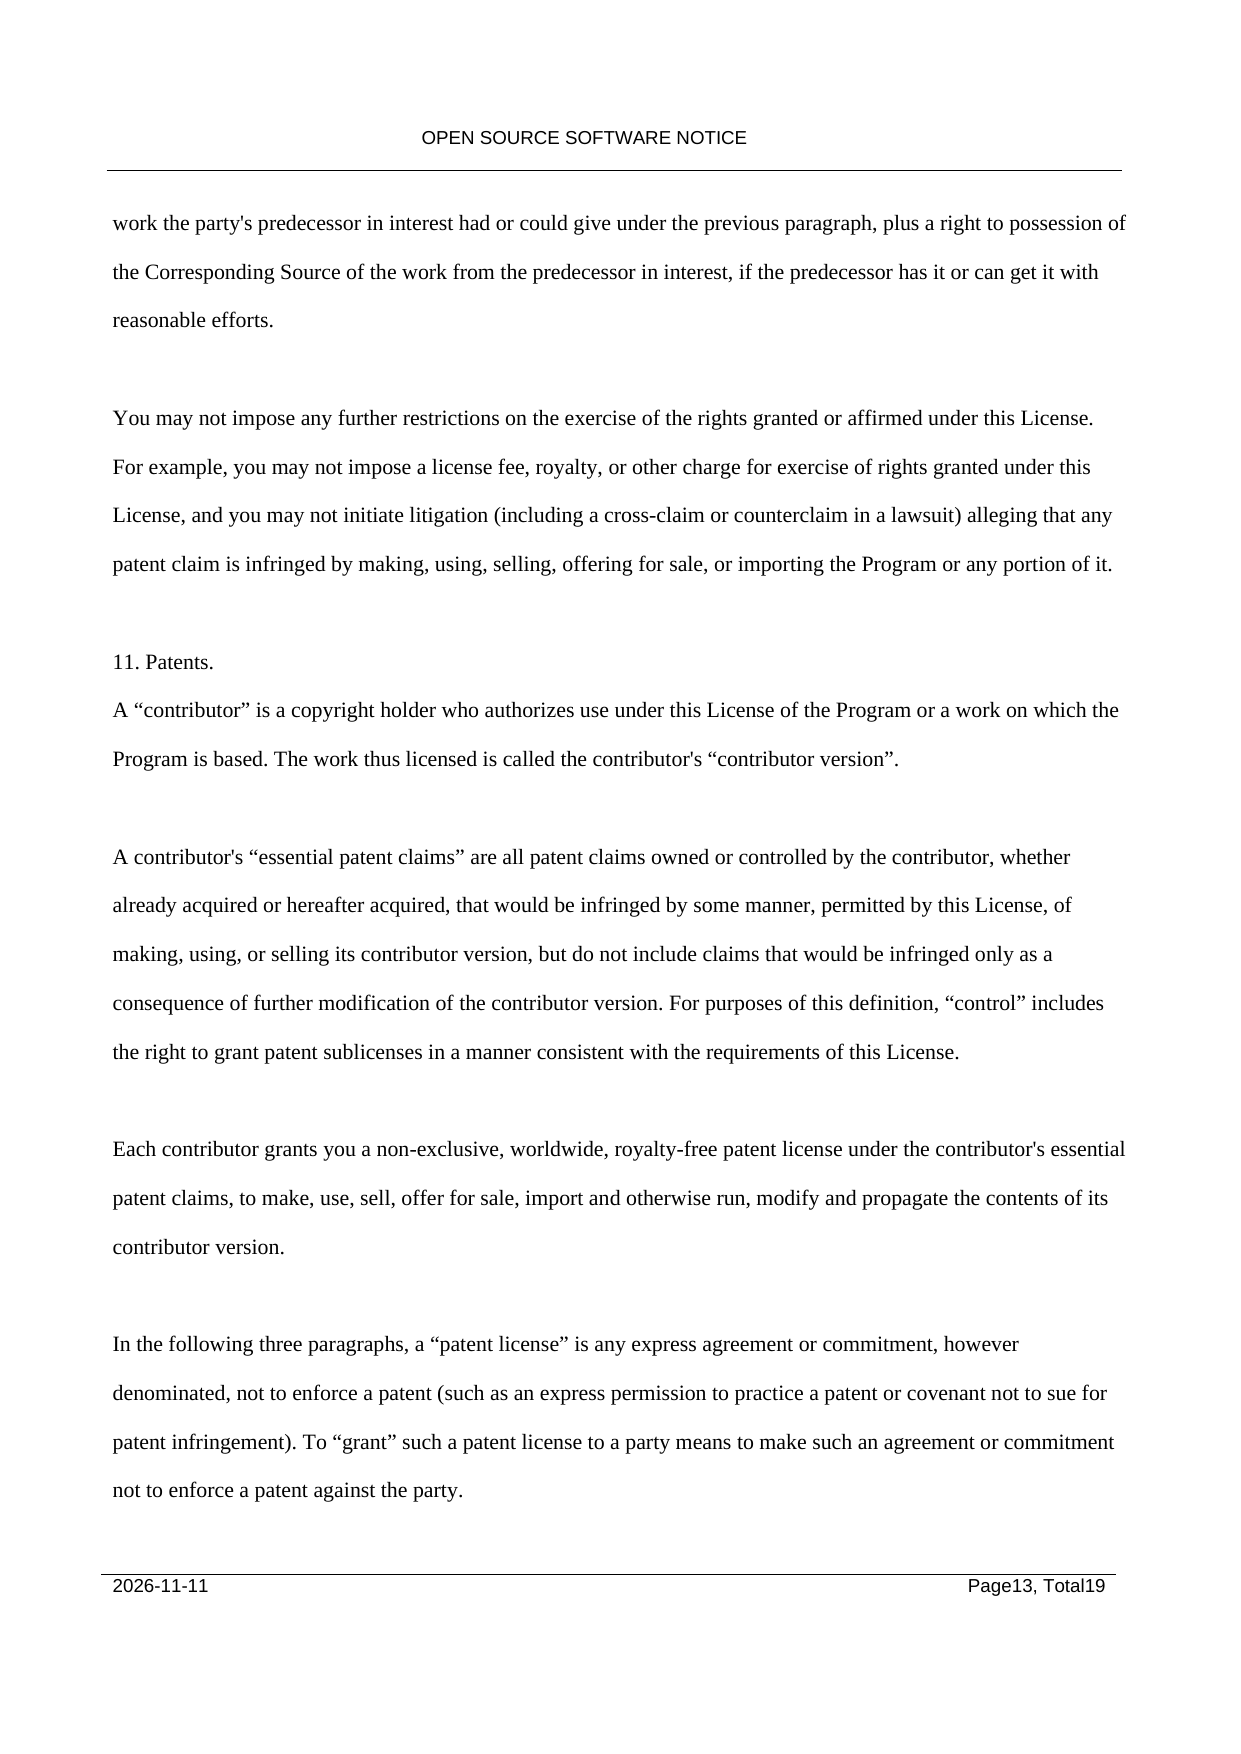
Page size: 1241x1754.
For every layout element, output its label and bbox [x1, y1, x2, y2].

text [112, 206, 1128, 1506]
